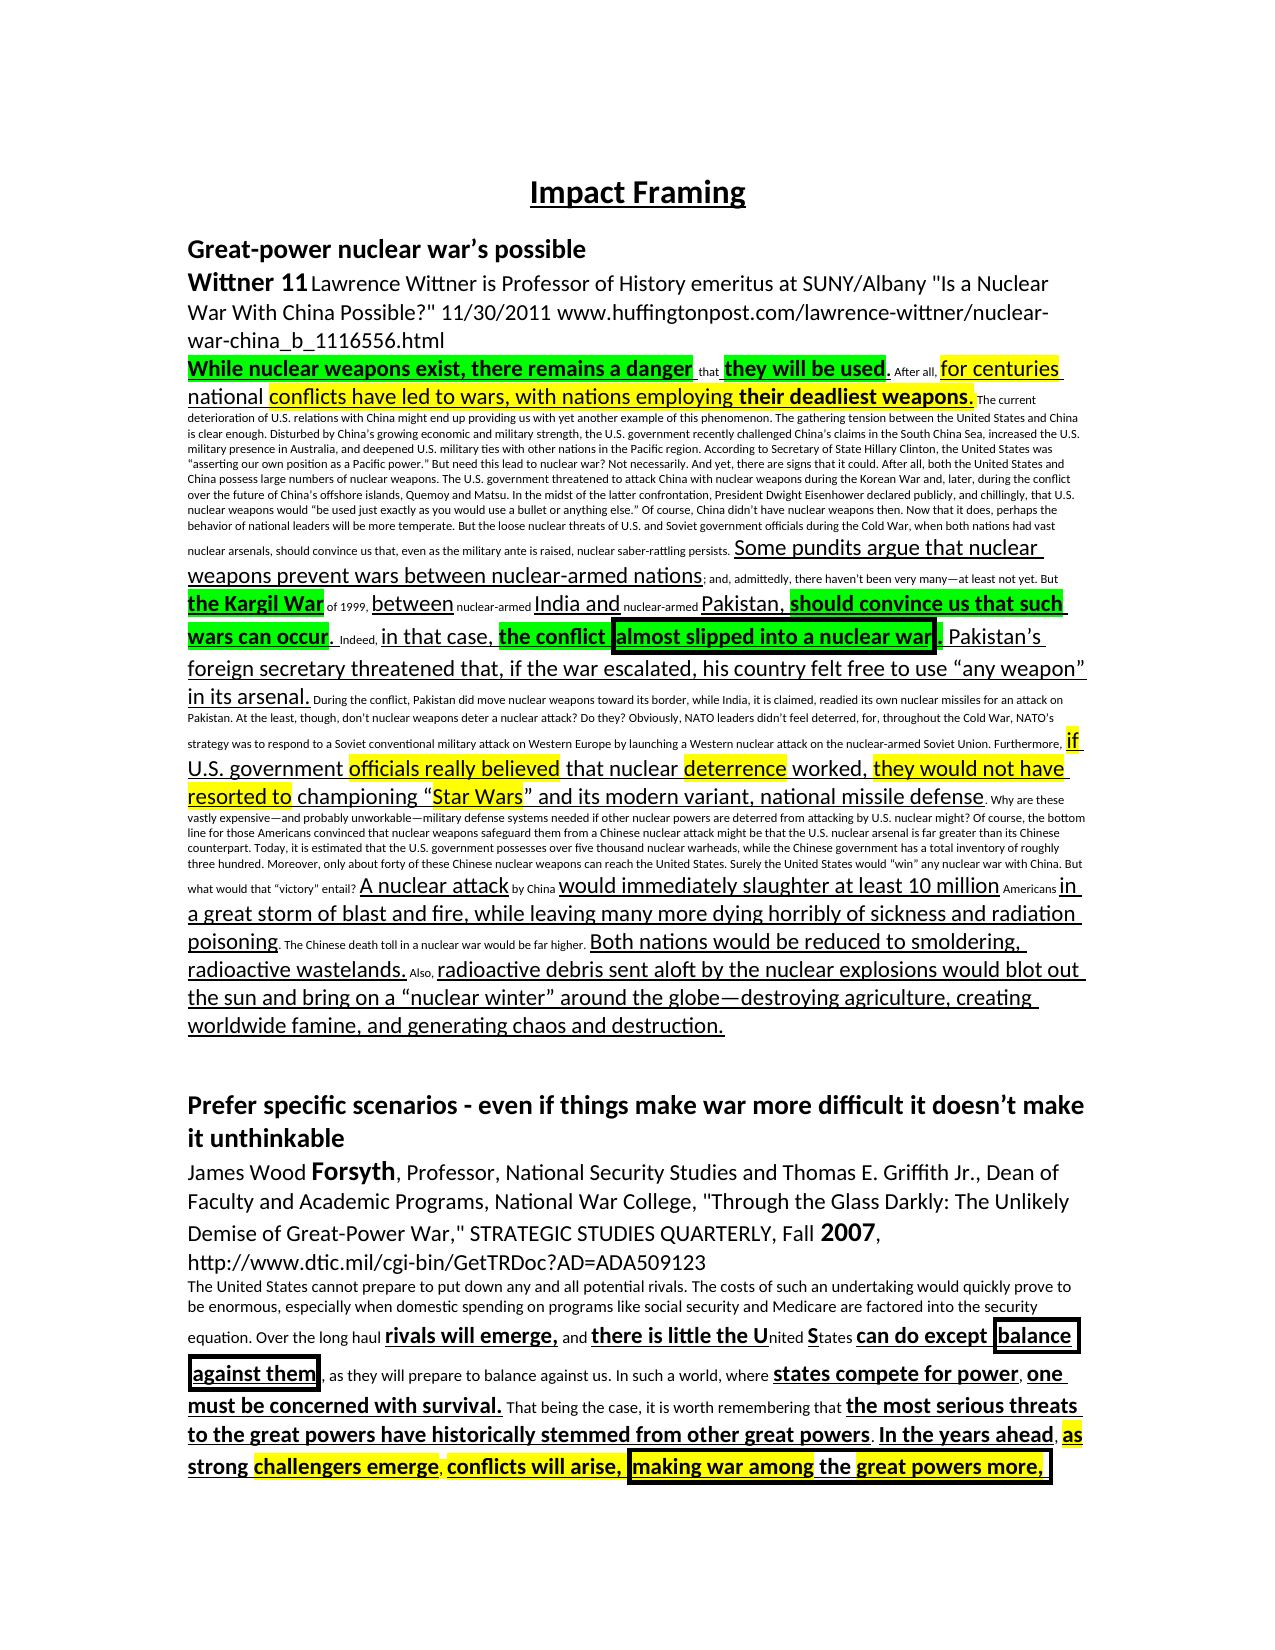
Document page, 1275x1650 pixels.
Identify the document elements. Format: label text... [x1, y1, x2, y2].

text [187, 1276, 1087, 1485]
text While nuclear weapons exist, there remains a danger that they will be used. After all, for centuries national conflicts have led to wars, with nations employing their deadliest weapons. The current deterioration of U.S. relations with China might end up providing us with yet another example of this phenomenon. The gathering tension between the United States and China is clear enough. Disturbed by China’s growing economic and military strength, the U.S. government recently challenged China’s claims in the South China Sea, increased the U.S. military presence in Australia, and deepened U.S. military ties with other nations in the Pacific region. According to Secretary of State Hillary Clinton, the United States was “asserting our own position as a Pacific power.” But need this lead to nuclear war? Not necessarily. And yet, there are signs that it could. After all, both the United States and China possess large numbers of nuclear weapons. The U.S. government threatened to attack China with nuclear weapons during the Korean War and, later, during the conflict over the future of China’s offshore islands, Quemoy and Matsu. In the midst of the latter confrontation, President Dwight Eisenhower declared publicly, and chillingly, that U.S. nuclear weapons would “be used just exactly as you would use a bullet or anything else.” Of course, China didn’t have nuclear weapons then. Now that it does, perhaps the behavior of national leaders will be more temperate. But the loose nuclear threats of U.S. and Soviet government officials during the Cold War, when both nations had vast nuclear arsenals, should convince us that, even as the military ante is raised, nuclear saber-rattling persists. Some pundits argue that nuclear weapons prevent wars between nuclear-armed nations; and, admittedly, there haven’t been very many—at least not yet. But the Kargil War of 1999, between nuclear-armed India and nuclear-armed Pakistan, should convince us that such wars can occur. Indeed, in that case, the conflict almost slipped into a nuclear war. Pakistan’s foreign secretary threatened that, if the war escalated, his country felt free to use “any weapon” in its arsenal. During the conflict, Pakistan did move nuclear weapons toward its border, while India, it is claimed, readied its own nuclear missiles for an attack on Pakistan. At the least, though, don’t nuclear weapons deter a nuclear attack? Do they? Obviously, NATO leaders didn’t feel deterred, for, throughout the Cold War, NATO’s strategy was to respond to a Soviet conventional military attack on Western Europe by launching a Western nuclear attack on the nuclear-armed Soviet Union. Furthermore, if U.S. government officials really believed that nuclear deterrence worked, they would not have resorted to championing “Star Wars” and its modern variant, national missile defense. Why are these vastly expensive—and probably unworkable—military defense systems needed if other nuclear powers are deterred from attacking by U.S. nuclear might? Of course, the bottom line for those Americans convinced that nuclear weapons safeguard them from a Chinese nuclear attack might be that the U.S. nuclear arsenal is far greater than its Chinese counterpart. Today, it is estimated that the U.S. government possesses over five thousand nuclear warheads, while the Chinese government has a total inventory of roughly three hundred. Moreover, only about forty of these Chinese nuclear weapons can reach the United States. Surely the United States would “win” any nuclear war with China. But what would that “victory” entail? A nuclear attack by China would immediately slaughter at least 10 million Americans in a great storm of blast and fire, while leaving many more dying horribly of sickness and radiation poisoning. The Chinese death toll in a nuclear war would be far higher. Both nations would be reduced to smoldering, radioactive wastelands. Also, radioactive debris sent aloft by the nuclear explosions would blot out the sun and bring on a “nuclear winter” around the globe—destroying agriculture, creating worldwide famine, and generating chaos and destruction. [187, 680, 1087, 1039]
text James Wood Forsyth, Professor, National Security Studies and Thomas E. Griffith Jr., Dean of Faculty and Academic Programs, National War College, "Through the Glass Darkly: The Unlikely Demise of Great-Power War," STRATEGIC STUDIES QUARTERLY, Fall 2007, http://www.dtic.mil/cgi-bin/GetTRDoc?AD=ADA509123 [187, 1154, 1087, 1276]
subtitle Impact Framing [187, 171, 1087, 212]
subtitle Prefer specific scenarios - even if things make war more difficult it doesn’t make it unthinkable [187, 1088, 1087, 1154]
text Wittner 11 Lawrence Wittner is Professor of History emeritus at SUNY/Albany "Is a Nuclear War With China Possible?" 11/30/2011 www.huffingtonpost.com/lawrence-wittner/nuclear-war-china_b_1116556.html [187, 265, 1087, 354]
text While nuclear weapons exist, there remains a danger that they will be used. After all, for centuries national conflicts have led to wars, with nations employing their deadliest weapons. The current deterioration of U.S. relations with China might end up providing us with yet another example of this phenomenon. The gathering tension between the United States and China is clear enough. Disturbed by China’s growing economic and military strength, the U.S. government recently challenged China’s claims in the South China Sea, increased the U.S. military presence in Australia, and deepened U.S. military ties with other nations in the Pacific region. According to Secretary of State Hillary Clinton, the United States was “asserting our own position as a Pacific power.” But need this lead to nuclear war? Not necessarily. And yet, there are signs that it could. After all, both the United States and China possess large numbers of nuclear weapons. The U.S. government threatened to attack China with nuclear weapons during the Korean War and, later, during the conflict over the future of China’s offshore islands, Quemoy and Matsu. In the midst of the latter confrontation, President Dwight Eisenhower declared publicly, and chillingly, that U.S. nuclear weapons would “be used just exactly as you would use a bullet or anything else.” Of course, China didn’t have nuclear weapons then. Now that it does, perhaps the behavior of national leaders will be more temperate. But the loose nuclear threats of U.S. and Soviet government officials during the Cold War, when both nations had vast nuclear arsenals, should convince us that, even as the military ante is raised, nuclear saber-rattling persists. Some pundits argue that nuclear weapons prevent wars between nuclear-armed nations; and, admittedly, there haven’t been very many—at least not yet. But the Kargil War of 1999, between nuclear-armed India and nuclear-armed Pakistan, should convince us that such wars can occur. Indeed, in that case, the conflict almost slipped into a nuclear war. Pakistan’s foreign secretary threatened that, if the war escalated, his country felt free to use “any weapon” in its arsenal. During the conflict, Pakistan did move nuclear weapons toward its border, while India, it is claimed, readied its own nuclear missiles for an attack on Pakistan. At the least, though, don’t nuclear weapons deter a nuclear attack? Do they? Obviously, NATO leaders didn’t feel deterred, for, throughout the Cold War, NATO’s strategy was to respond to a Soviet conventional military attack on Western Europe by launching a Western nuclear attack on the nuclear-armed Soviet Union. Furthermore, if U.S. government officials really believed that nuclear deterrence worked, they would not have resorted to championing “Star Wars” and its modern variant, national missile defense. Why are these vastly expensive—and probably unworkable—military defense systems needed if other nuclear powers are deterred from attacking by U.S. nuclear might? Of course, the bottom line for those Americans convinced that nuclear weapons safeguard them from a Chinese nuclear attack might be that the U.S. nuclear arsenal is far greater than its Chinese counterpart. Today, it is estimated that the U.S. government possesses over five thousand nuclear warheads, while the Chinese government has a total inventory of roughly three hundred. Moreover, only about forty of these Chinese nuclear weapons can reach the United States. Surely the United States would “win” any nuclear war with China. But what would that “victory” entail? A nuclear attack by China would immediately slaughter at least 10 million Americans in a great storm of blast and fire, while leaving many more dying horribly of sickness and radiation poisoning. The Chinese death toll in a nuclear war would be far higher. Both nations would be reduced to smoldering, radioactive wastelands. Also, radioactive debris sent aloft by the nuclear explosions would blot out the sun and bring on a “nuclear winter” around the globe—destroying agriculture, creating worldwide famine, and generating chaos and destruction. [187, 354, 1087, 679]
subtitle Great-power nuclear war’s possible [187, 232, 1087, 265]
